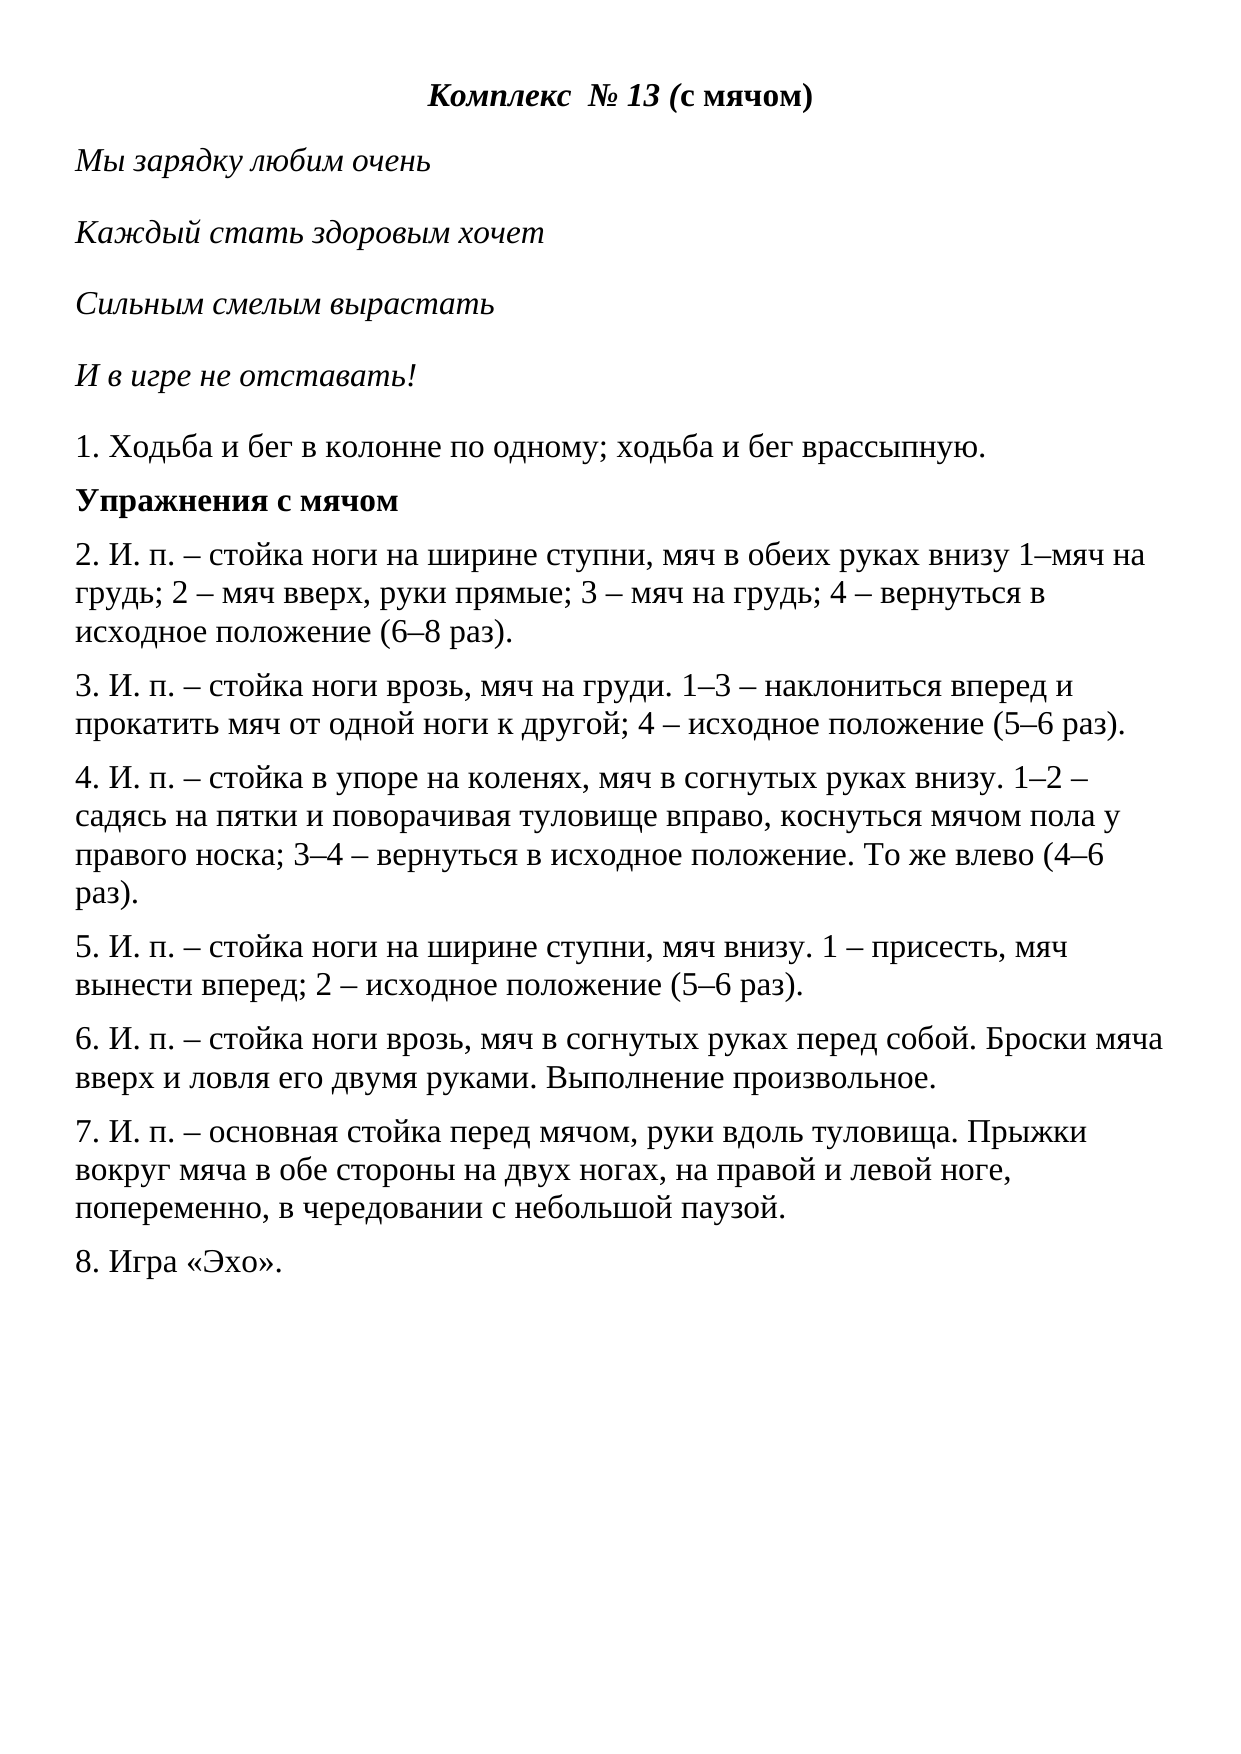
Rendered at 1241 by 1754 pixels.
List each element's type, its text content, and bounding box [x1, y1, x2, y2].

text 6. И. п. – стойка ноги врозь, мяч в согнутых руках перед собой. Броски мяча вверх и ловля его двумя руками. Выполнение произвольное. [75, 1019, 1165, 1095]
text 8. Игра «Эхо». [75, 1242, 1165, 1280]
text 5. И. п. – стойка ноги на ширине ступни, мяч внизу. 1 – присесть, мяч вынести вперед; 2 – исходное положение (5–6 раз). [75, 926, 1165, 1003]
text Мы зарядку любим очень [75, 141, 1165, 179]
text 7. И. п. – основная стойка перед мячом, руки вдоль туловища. Прыжки вокруг мяча в обе стороны на двух ногах, на правой и левой ноге, попеременно, в чередовании с небольшой паузой. [75, 1111, 1165, 1226]
text Сильным смелым вырастать [75, 284, 1165, 322]
text 4. И. п. – стойка в упоре на коленях, мяч в согнутых руках внизу. 1–2 – садясь на пятки и поворачивая туловище вправо, коснуться мячом пола у правого носка; 3–4 – вернуться в исходное положение. То же влево (4–6 раз). [75, 757, 1165, 911]
text И в игре не отставать! [75, 355, 1165, 393]
text Упражнения с мячом [75, 481, 1165, 519]
text 1. Ходьба и бег в колонне по одному; ходьба и бег врассыпную. [75, 427, 1165, 465]
text Каждый стать здоровым хочет [75, 212, 1165, 251]
text 2. И. п. – стойка ноги на ширине ступни, мяч в обеих руках внизу 1–мяч на грудь; 2 – мяч вверх, руки прямые; 3 – мяч на грудь; 4 – вернуться в исходное положение (6–8 раз). [75, 534, 1165, 649]
text Комплекс № 13 (с мячом) [75, 75, 1165, 113]
text 3. И. п. – стойка ноги врозь, мяч на груди. 1–3 – наклониться вперед и прокатить мяч от одной ноги к другой; 4 – исходное положение (5–6 раз). [75, 665, 1165, 742]
